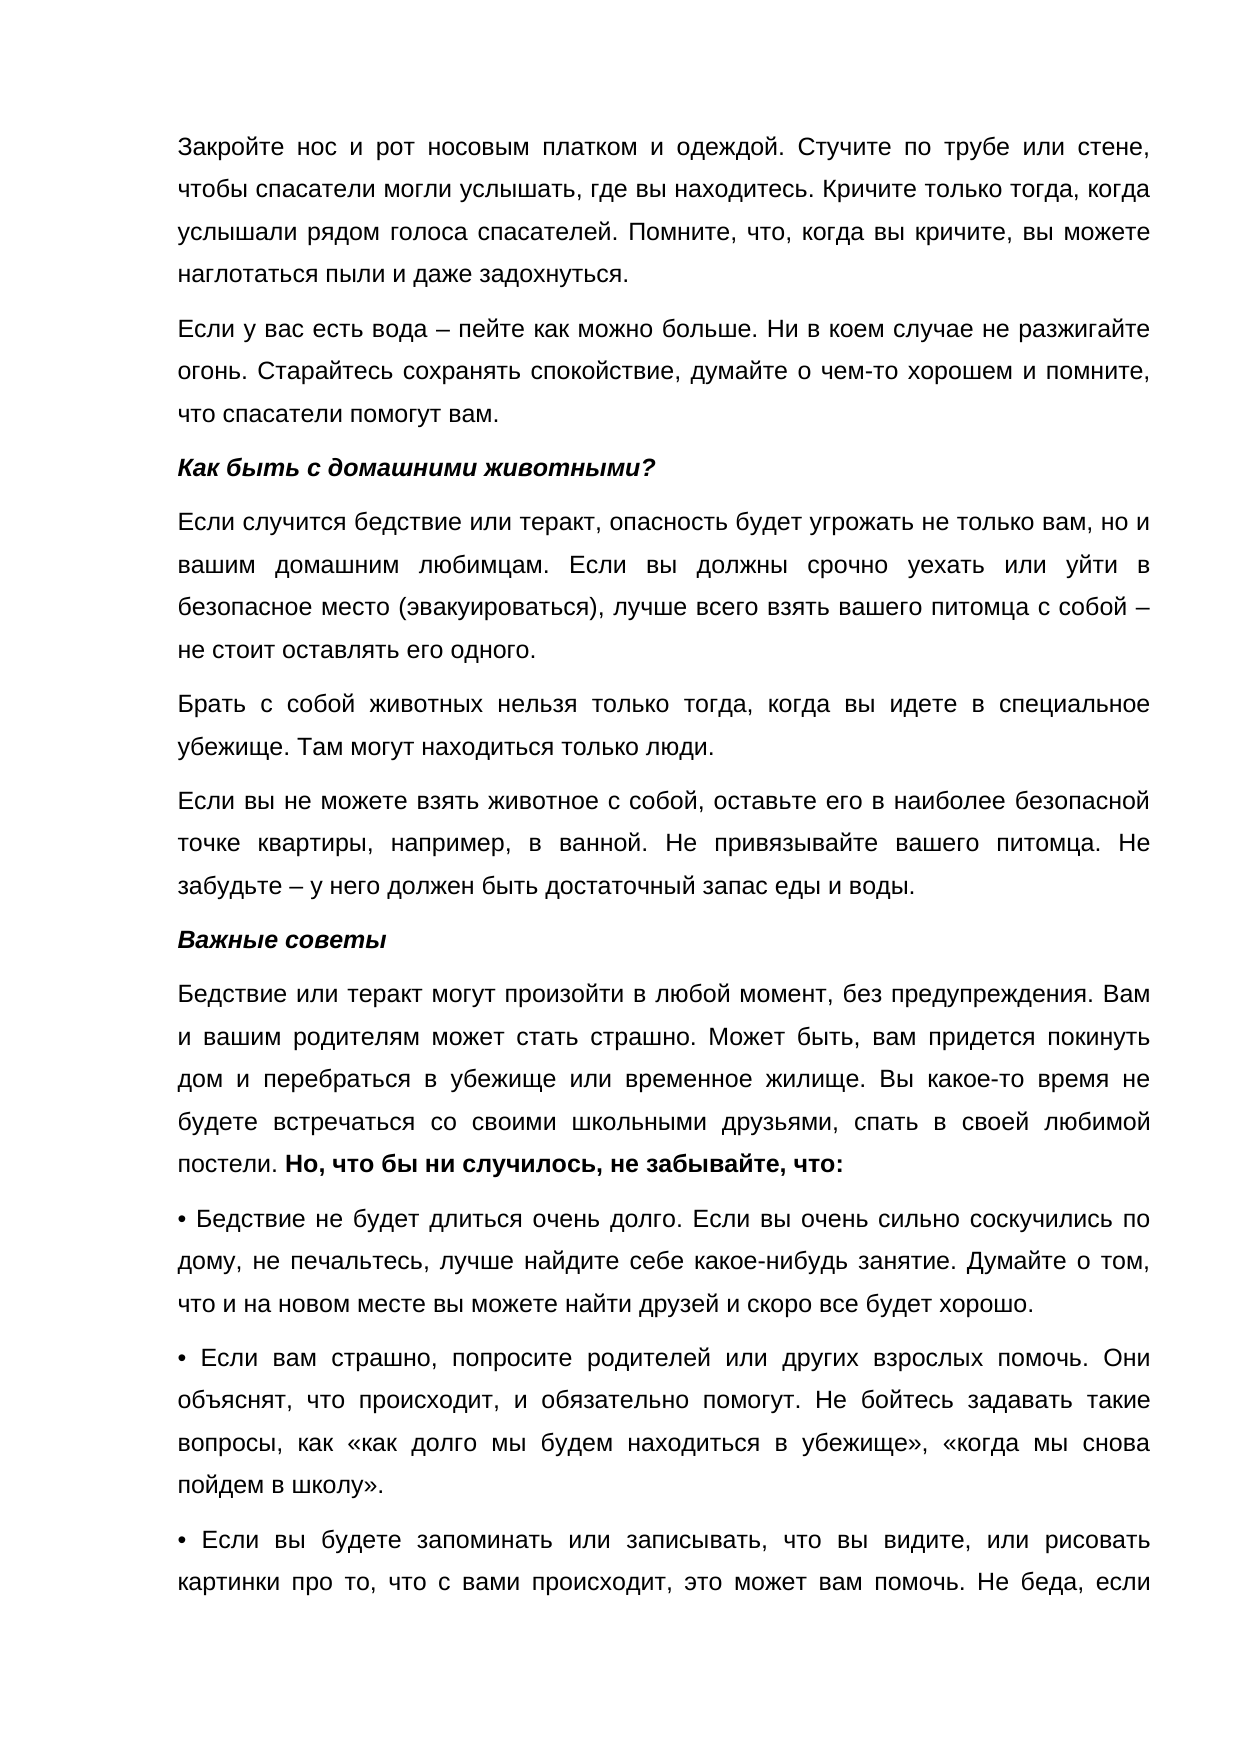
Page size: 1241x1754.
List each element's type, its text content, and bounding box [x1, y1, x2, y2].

text Брать с собой животных нельзя только тогда, когда вы идете в специальное убежище. Там могут находиться только люди. [177, 675, 1152, 760]
text Если случится бедствие или теракт, опасность будет угрожать не только вам, но и вашим домашним любимцам. Если вы должны срочно уехать или уйти в безопасное место (эвакуироваться), лучше всего взять вашего питомца с собой – не стоит оставлять его одного. [177, 493, 1152, 663]
text Если у вас есть вода – пейте как можно больше. Ни в коем случае не разжигайте огонь. Старайтесь сохранять спокойствие, думайте о чем-то хорошем и помните, что спасатели помогут вам. [177, 300, 1152, 427]
text Бедствие или теракт могут произойти в любой момент, без предупреждения. Вам и вашим родителям может стать страшно. Может быть, вам придется покинуть дом и перебраться в убежище или временное жилище. Вы какое-то время не будете встречаться со своими школьными друзьями, спать в своей любимой постели. Но, что бы ни случилось, не забывайте, что: [177, 966, 1152, 1178]
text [177, 1511, 1152, 1596]
text Как быть с домашними животными? [177, 439, 1152, 482]
text Важные советы [177, 911, 1152, 954]
text • Бедствие не будет длиться очень долго. Если вы очень сильно соскучились по дому, не печальтесь, лучше найдите себе какое-нибудь занятие. Думайте о том, что и на новом месте вы можете найти друзей и скоро все будет хорошо. [177, 1190, 1152, 1317]
text Закройте нос и рот носовым платком и одеждой. Стучите по трубе или стене, чтобы спасатели могли услышать, где вы находитесь. Кричите только тогда, когда услышали рядом голоса спасателей. Помните, что, когда вы кричите, вы можете наглотаться пыли и даже задохнуться. [177, 118, 1152, 288]
text • Если вам страшно, попросите родителей или других взрослых помочь. Они объяснят, что происходит, и обязательно помогут. Не бойтесь задавать такие вопросы, как «как долго мы будем находиться в убежище», «когда мы снова пойдем в школу». [177, 1329, 1152, 1499]
text Если вы не можете взять животное с собой, оставьте его в наиболее безопасной точке квартиры, например, в ванной. Не привязывайте вашего питомца. Не забудьте – у него должен быть достаточный запас еды и воды. [177, 772, 1152, 899]
